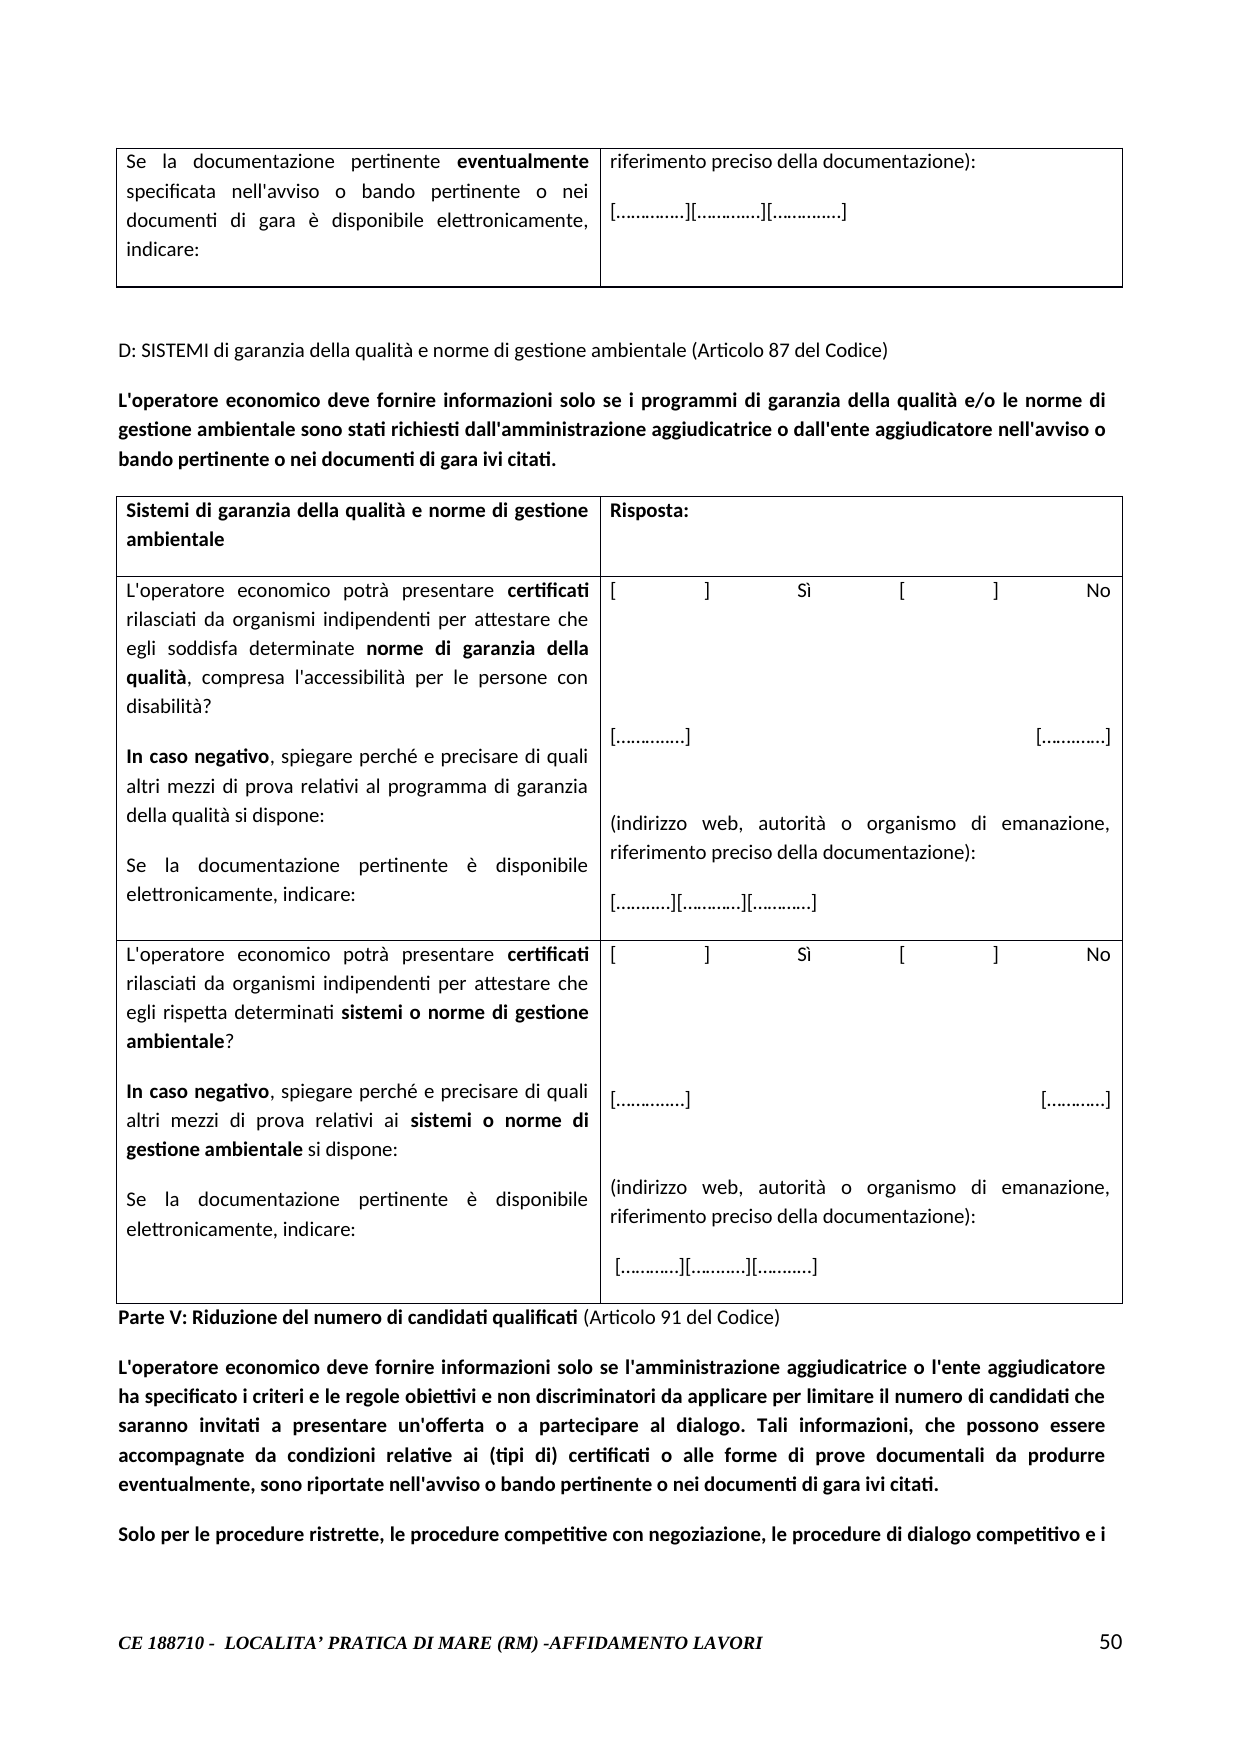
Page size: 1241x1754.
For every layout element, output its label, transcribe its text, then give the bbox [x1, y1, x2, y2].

text L'operatore economico deve fornire informazioni solo se i programmi di garanzia della qualità e/o le norme di gestione ambientale sono stati richiesti dall'amministrazione aggiudicatrice o dall'ente aggiudicatore nell'avviso o bando pertinente o nei documenti di gara ivi citati. [118, 387, 1107, 471]
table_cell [601, 149, 1122, 286]
table_cell L'operatore economico potrà presentare certificati rilasciati da organismi indipendenti per attestare che egli rispetta determinati sistemi o norme di gestione ambientale? In caso negativo, spiegare perché e precisare di quali altri mezzi di prova relativi ai sistemi o norme di gestione ambientale si dispone: Se la documentazione pertinente è disponibile elettronicamente, indicare: [117, 941, 600, 1303]
text D: SISTEMI di garanzia della qualità e norme di gestione ambientale (Articolo 87 del Codice) [118, 337, 1107, 363]
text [118, 1521, 1107, 1546]
table_header Sistemi di garanzia della qualità e norme di gestione ambientale [117, 497, 600, 576]
text L'operatore economico deve fornire informazioni solo se l'amministrazione aggiudicatrice o l'ente aggiudicatore ha specificato i criteri e le regole obiettivi e non discriminatori da applicare per limitare il numero di candidati che saranno invitati a presentare un'offerta o a partecipare al dialogo. Tali informazioni, che possono essere accompagnate da condizioni relative ai (tipi di) certificati o alle forme di prove documentali da produrre eventualmente, sono riportate nell'avviso o bando pertinente o nei documenti di gara ivi citati. [118, 1354, 1107, 1496]
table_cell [117, 149, 600, 286]
table_cell L'operatore economico potrà presentare certificati rilasciati da organismi indipendenti per attestare che egli soddisfa determinate norme di garanzia della qualità, compresa l'accessibilità per le persone con disabilità? In caso negativo, spiegare perché e precisare di quali altri mezzi di prova relativi al programma di garanzia della qualità si dispone: Se la documentazione pertinente è disponibile elettronicamente, indicare: [117, 577, 600, 940]
table_cell [ ] Sì [ ] No [………..…] […….……] (indirizzo web, autorità o organismo di emanazione, riferimento preciso della documentazione): [……..…][…………][…………] [601, 577, 1122, 940]
text Parte V: Riduzione del numero di candidati qualificati (Articolo 91 del Codice) [118, 1304, 1107, 1330]
table_cell [ ] Sì [ ] No [………..…] […………] (indirizzo web, autorità o organismo di emanazione, riferimento preciso della documentazione): […………][……..…][……..…] [601, 941, 1122, 1303]
table_header Risposta: [601, 497, 1122, 576]
